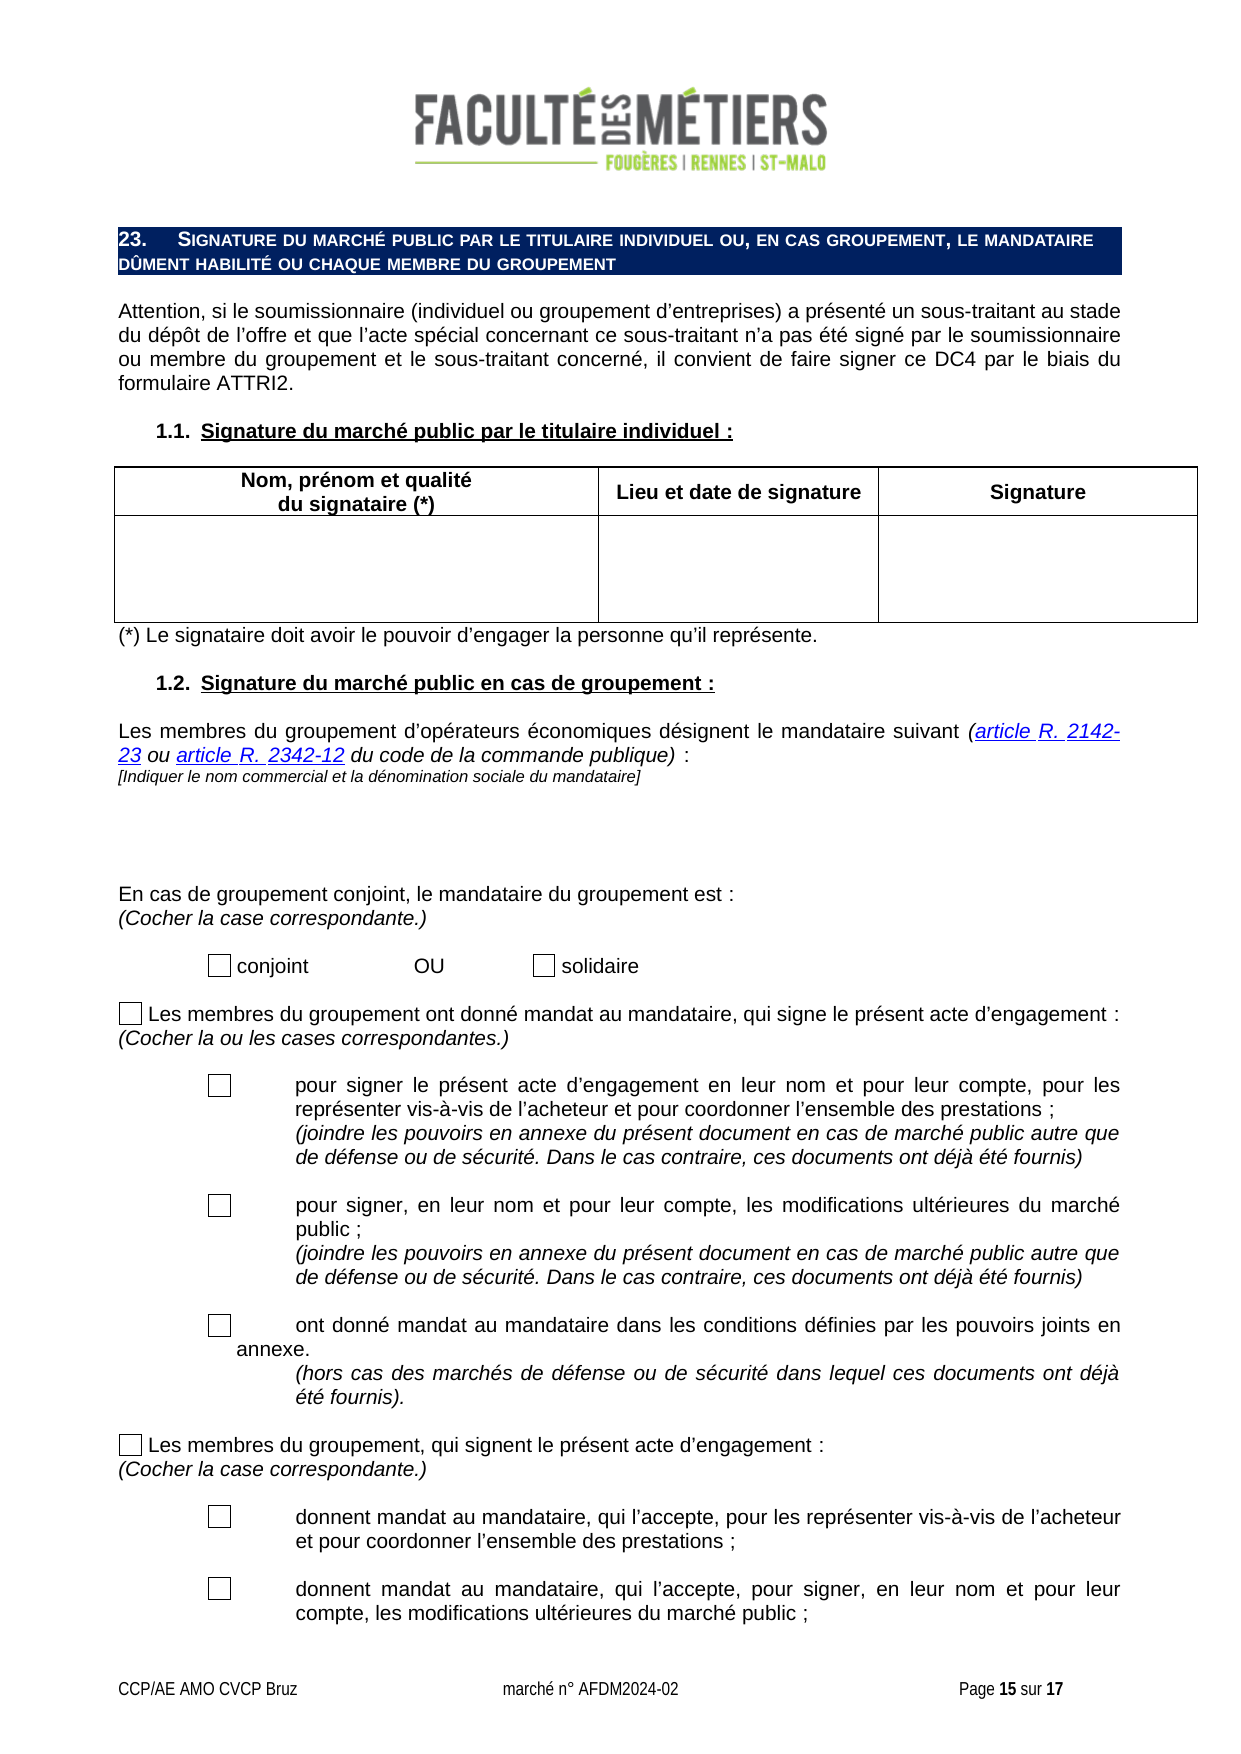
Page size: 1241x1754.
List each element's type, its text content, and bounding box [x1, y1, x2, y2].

list Signature du marché public par le titulaire individuel : [156, 418, 1122, 442]
table_cell [879, 516, 1197, 622]
text conjoint OU solidaire [118, 953, 1122, 977]
text (joindre les pouvoirs en annexe du présent document en cas de marché public autre que de défense ou de sécurité. Dans le cas contraire, ces documents ont déjà été fournis) [295, 1121, 1122, 1169]
table_header Nom, prénom et qualité du signataire (*) [115, 468, 598, 515]
text donnent mandat au mandataire, qui l’accepte, pour signer, en leur nom et pour leur compte, les modifications ultérieures du marché public ; [207, 1576, 1122, 1624]
text pour signer, en leur nom et pour leur compte, les modifications ultérieures du marché public ; [207, 1193, 1122, 1241]
table_cell [115, 516, 598, 622]
table_header Lieu et date de signature [599, 468, 878, 515]
text ont donné mandat au mandataire dans les conditions définies par les pouvoirs joints en annexe. [148, 1313, 1122, 1361]
text Les membres du groupement, qui signent le présent acte d’engagement : [118, 1433, 1122, 1457]
text (Cocher la ou les cases correspondantes.) [118, 1025, 1122, 1049]
text (joindre les pouvoirs en annexe du présent document en cas de marché public autre que de défense ou de sécurité. Dans le cas contraire, ces documents ont déjà été fournis) [295, 1241, 1122, 1289]
text Les membres du groupement ont donné mandat au mandataire, qui signe le présent acte d’engagement : [118, 1001, 1122, 1025]
text (Cocher la case correspondante.) [118, 906, 1122, 929]
text En cas de groupement conjoint, le mandataire du groupement est : [118, 882, 1122, 906]
list Signature du marché public par le titulaire individuel ou, en cas groupement, le mandataire dûment habilité ou chaque membre du groupement [118, 227, 1122, 275]
table_header Signature [879, 468, 1197, 515]
picture [376, 56, 864, 203]
table_cell [599, 516, 878, 622]
text Les membres du groupement d’opérateurs économiques désignent le mandataire suivant (article R. 2142-23 ou article R. 2342-12 du code de la commande publique) : [118, 719, 1122, 767]
text [Indiquer le nom commercial et la dénomination sociale du mandataire] [118, 767, 1122, 786]
text pour signer le présent acte d’engagement en leur nom et pour leur compte, pour les représenter vis-à-vis de l’acheteur et pour coordonner l’ensemble des prestations ; [118, 1073, 1122, 1121]
list Signature du marché public en cas de groupement : [156, 671, 1122, 695]
text (hors cas des marchés de défense ou de sécurité dans lequel ces documents ont déjà été fournis). [295, 1361, 1122, 1409]
text Attention, si le soumissionnaire (individuel ou groupement d’entreprises) a présenté un sous-traitant au stade du dépôt de l’offre et que l’acte spécial concernant ce sous-traitant n’a pas été signé par le soumissionnaire ou membre du groupement et le sous-traitant concerné, il convient de faire signer ce DC4 par le biais du formulaire ATTRI2. [118, 299, 1122, 394]
text donnent mandat au mandataire, qui l’accepte, pour les représenter vis-à-vis de l’acheteur et pour coordonner l’ensemble des prestations ; [207, 1504, 1122, 1552]
text (*) Le signataire doit avoir le pouvoir d’engager la personne qu’il représente. [118, 623, 1122, 647]
text (Cocher la case correspondante.) [118, 1457, 1122, 1481]
